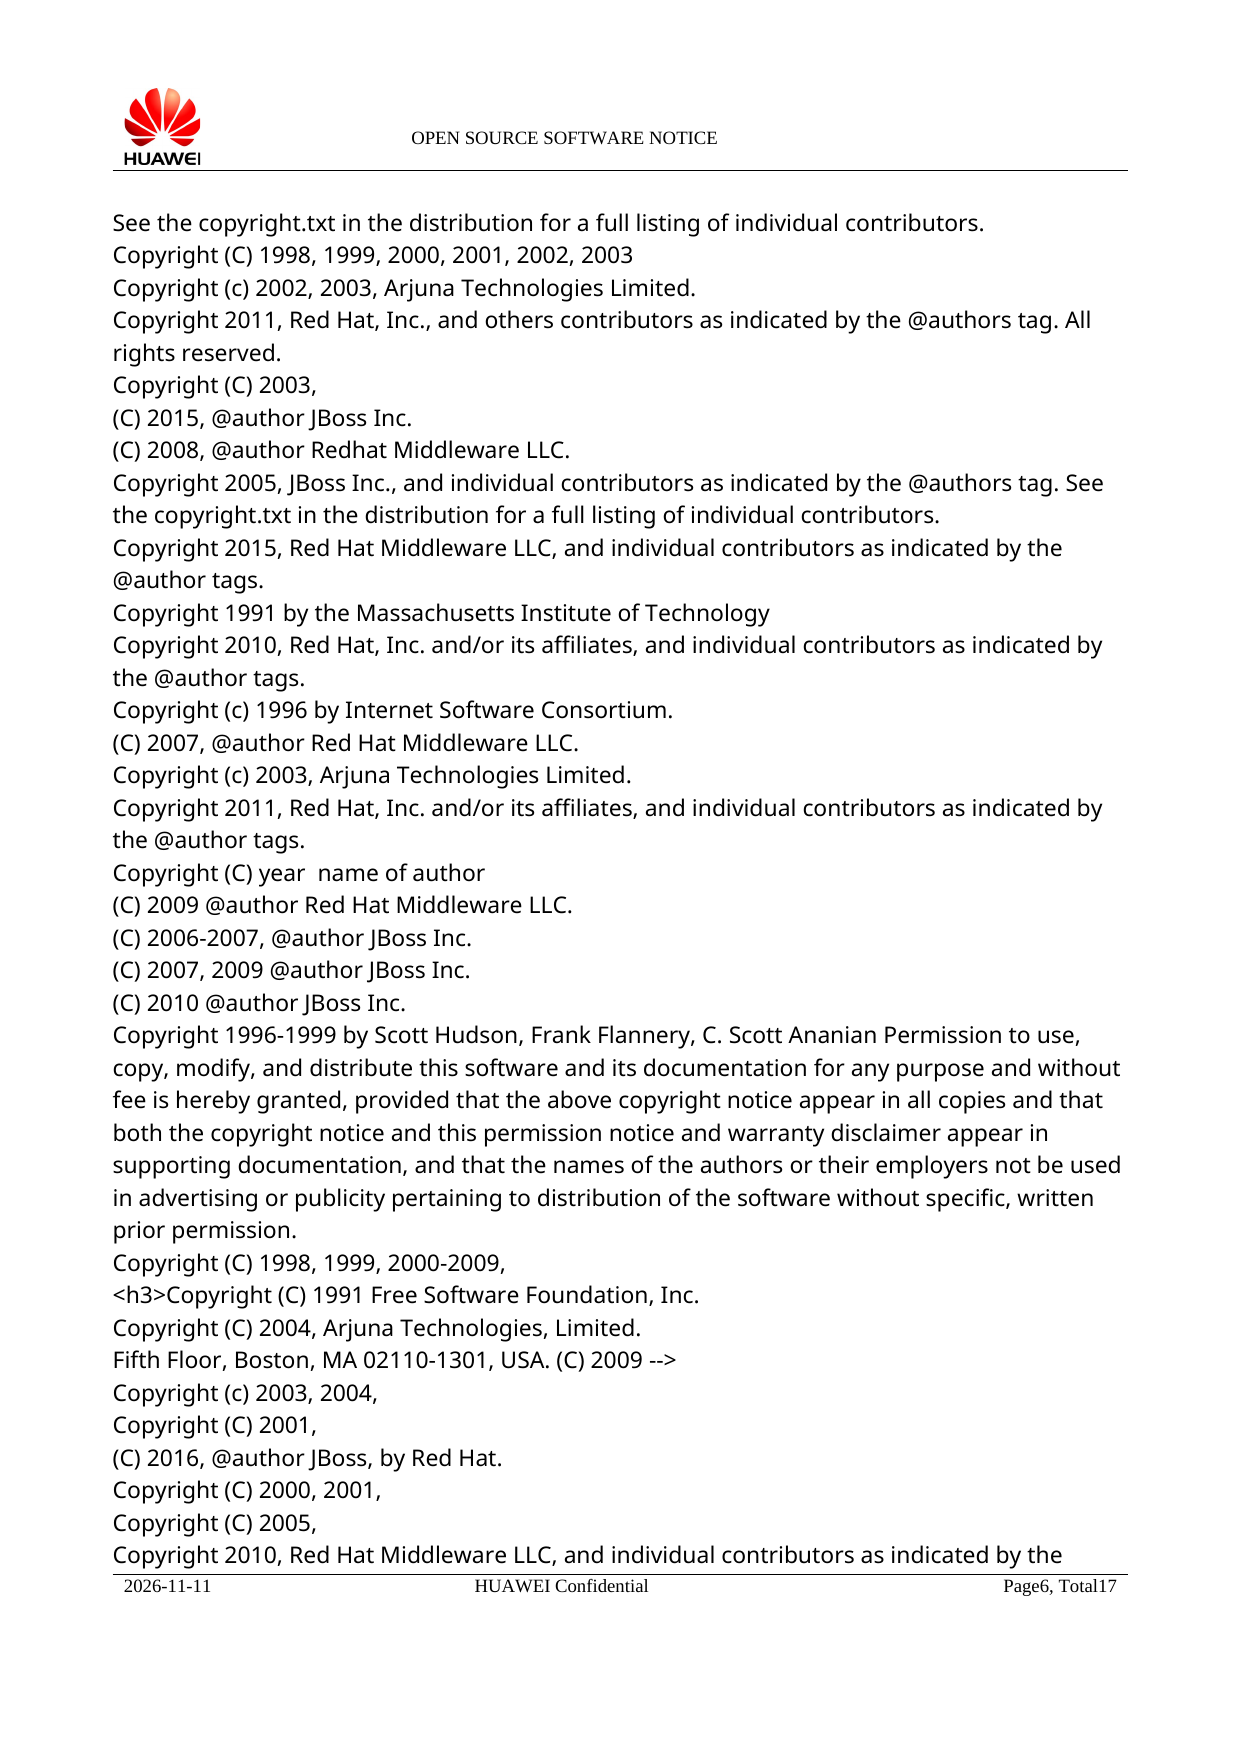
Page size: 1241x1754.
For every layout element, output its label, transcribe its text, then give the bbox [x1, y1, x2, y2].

picture [124, 88, 201, 165]
